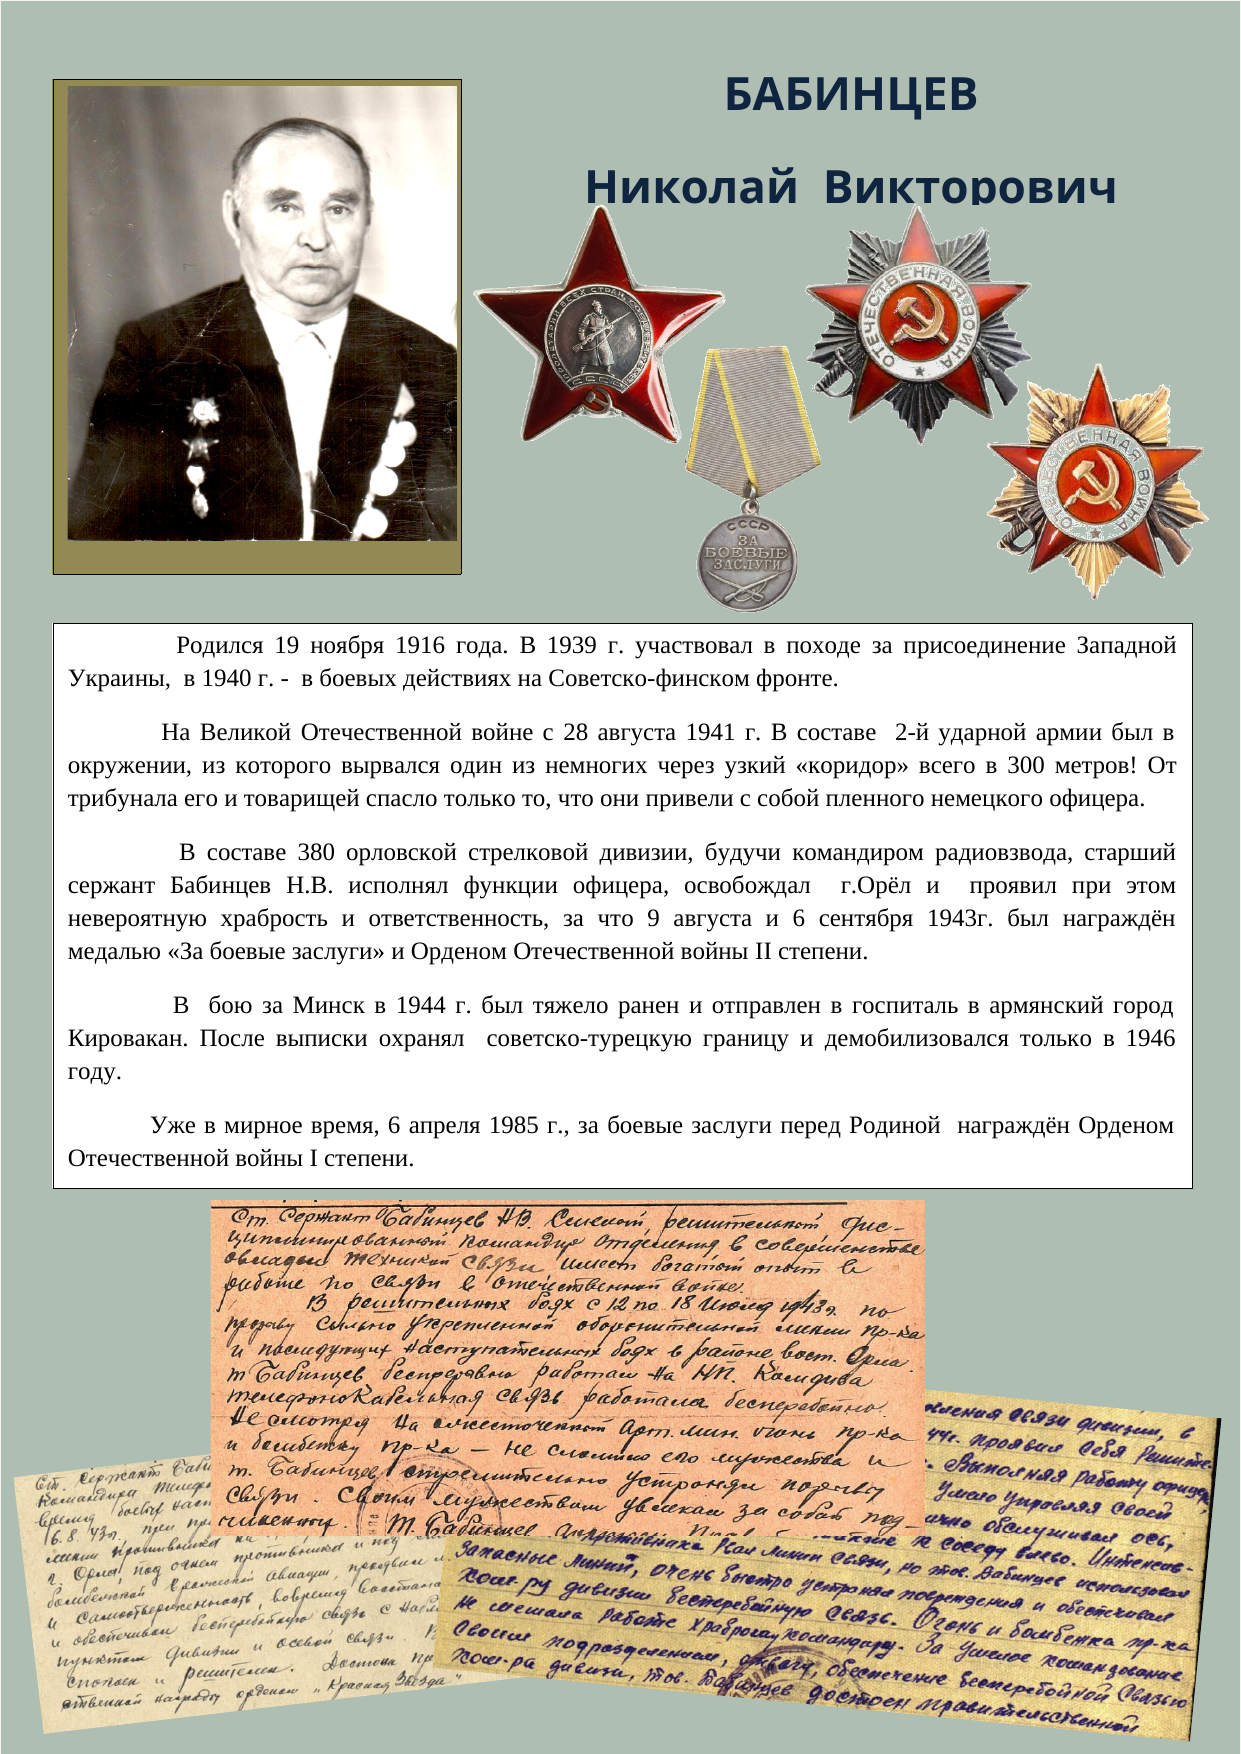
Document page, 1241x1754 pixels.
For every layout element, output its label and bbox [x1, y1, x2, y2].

picture [13, 1200, 1221, 1742]
picture [460, 190, 1237, 615]
